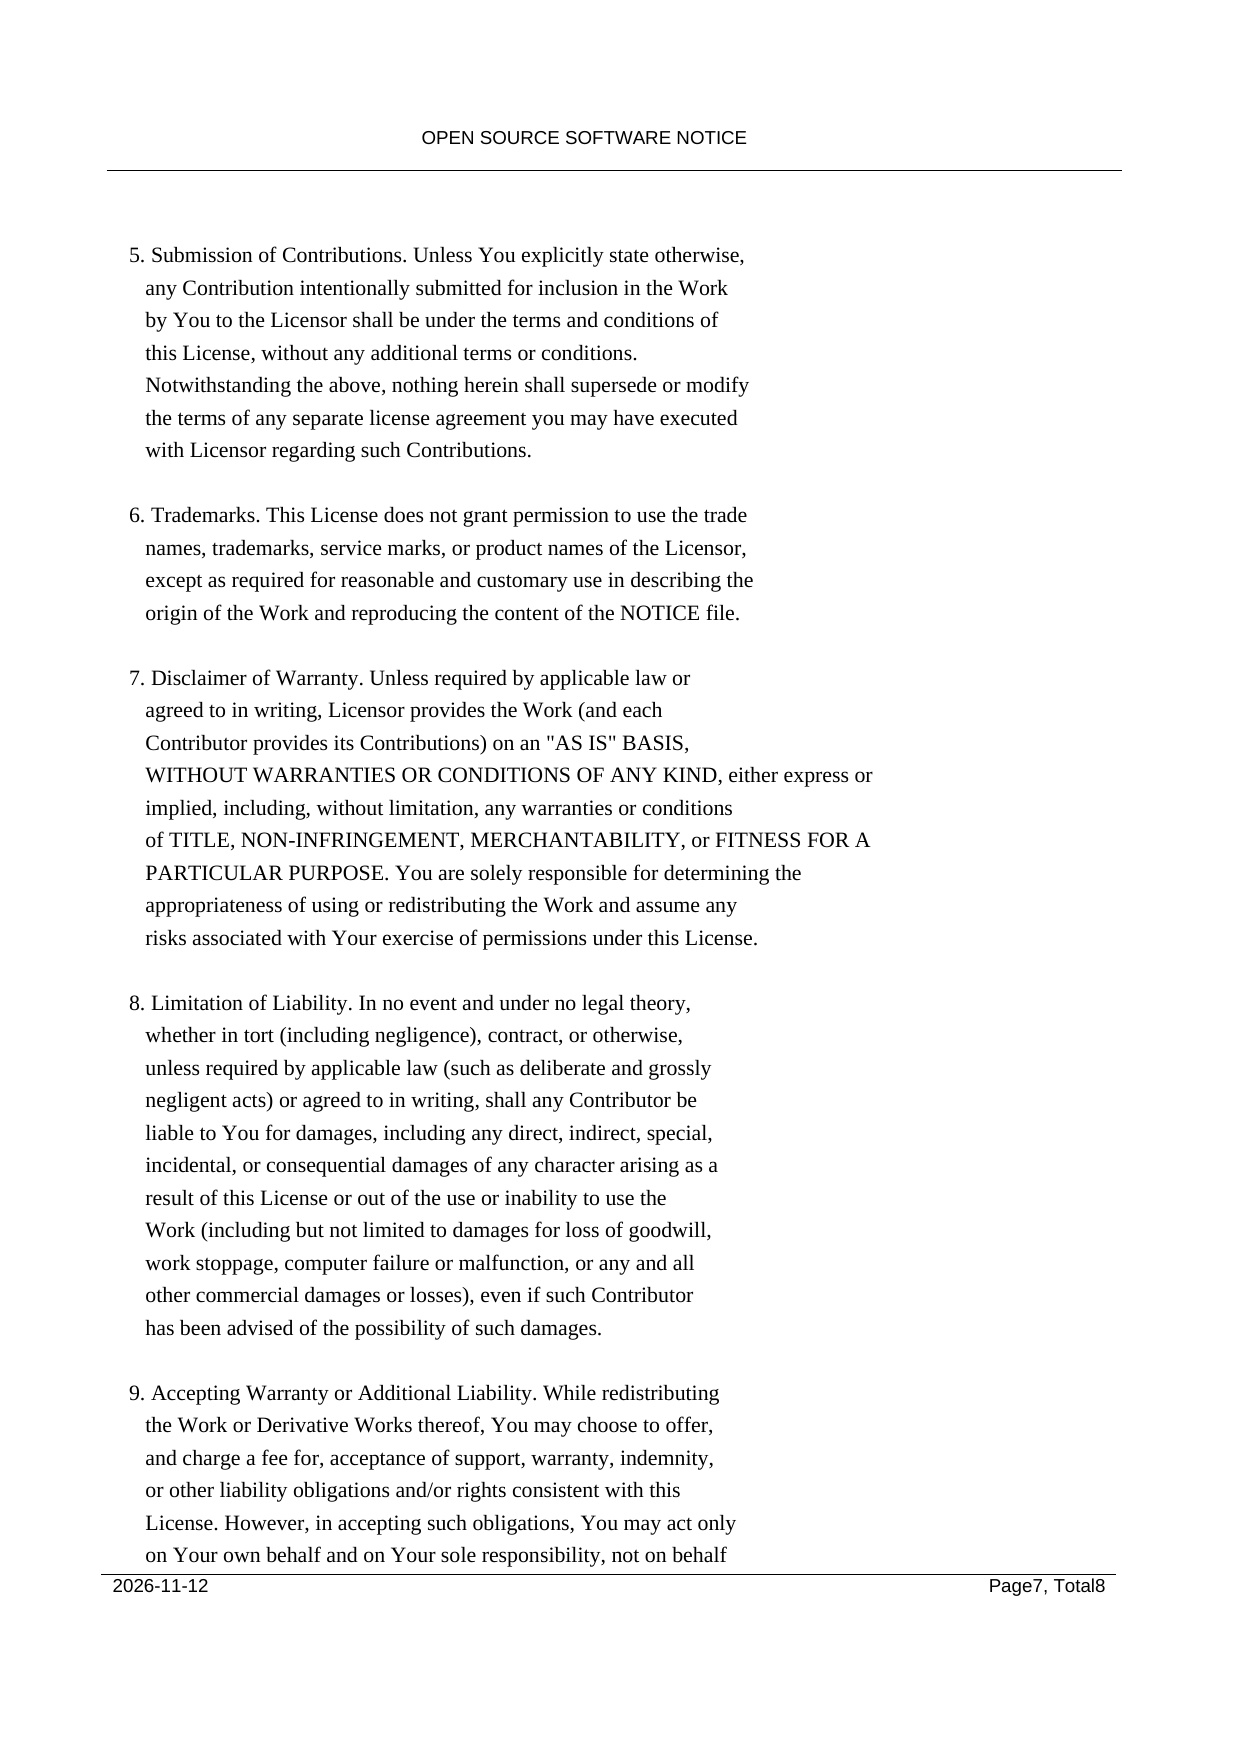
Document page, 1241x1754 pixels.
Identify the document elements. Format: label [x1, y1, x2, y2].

text [112, 206, 1128, 1571]
